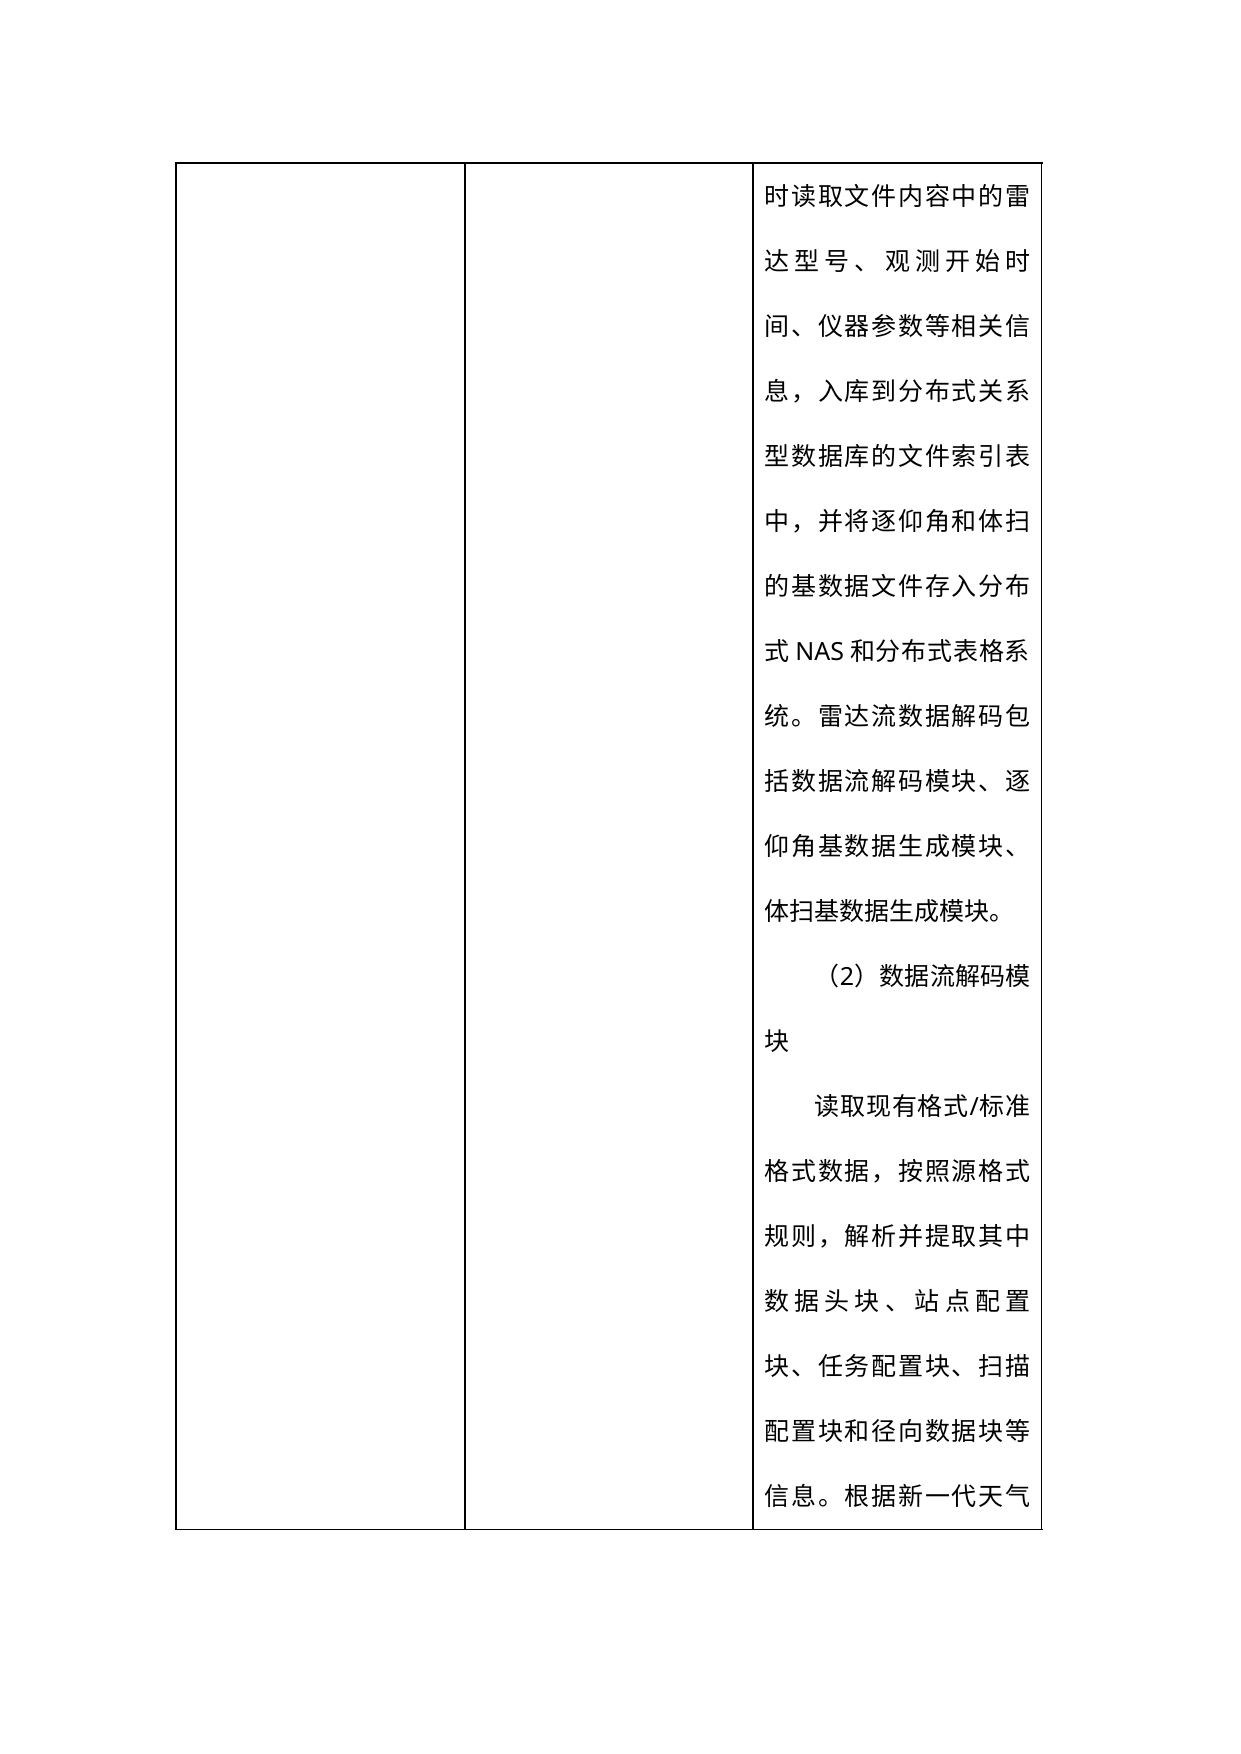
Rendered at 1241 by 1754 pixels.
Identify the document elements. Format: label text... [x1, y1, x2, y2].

table_cell [466, 164, 752, 1528]
table_cell 1 [177, 164, 464, 1528]
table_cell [754, 164, 1041, 1528]
